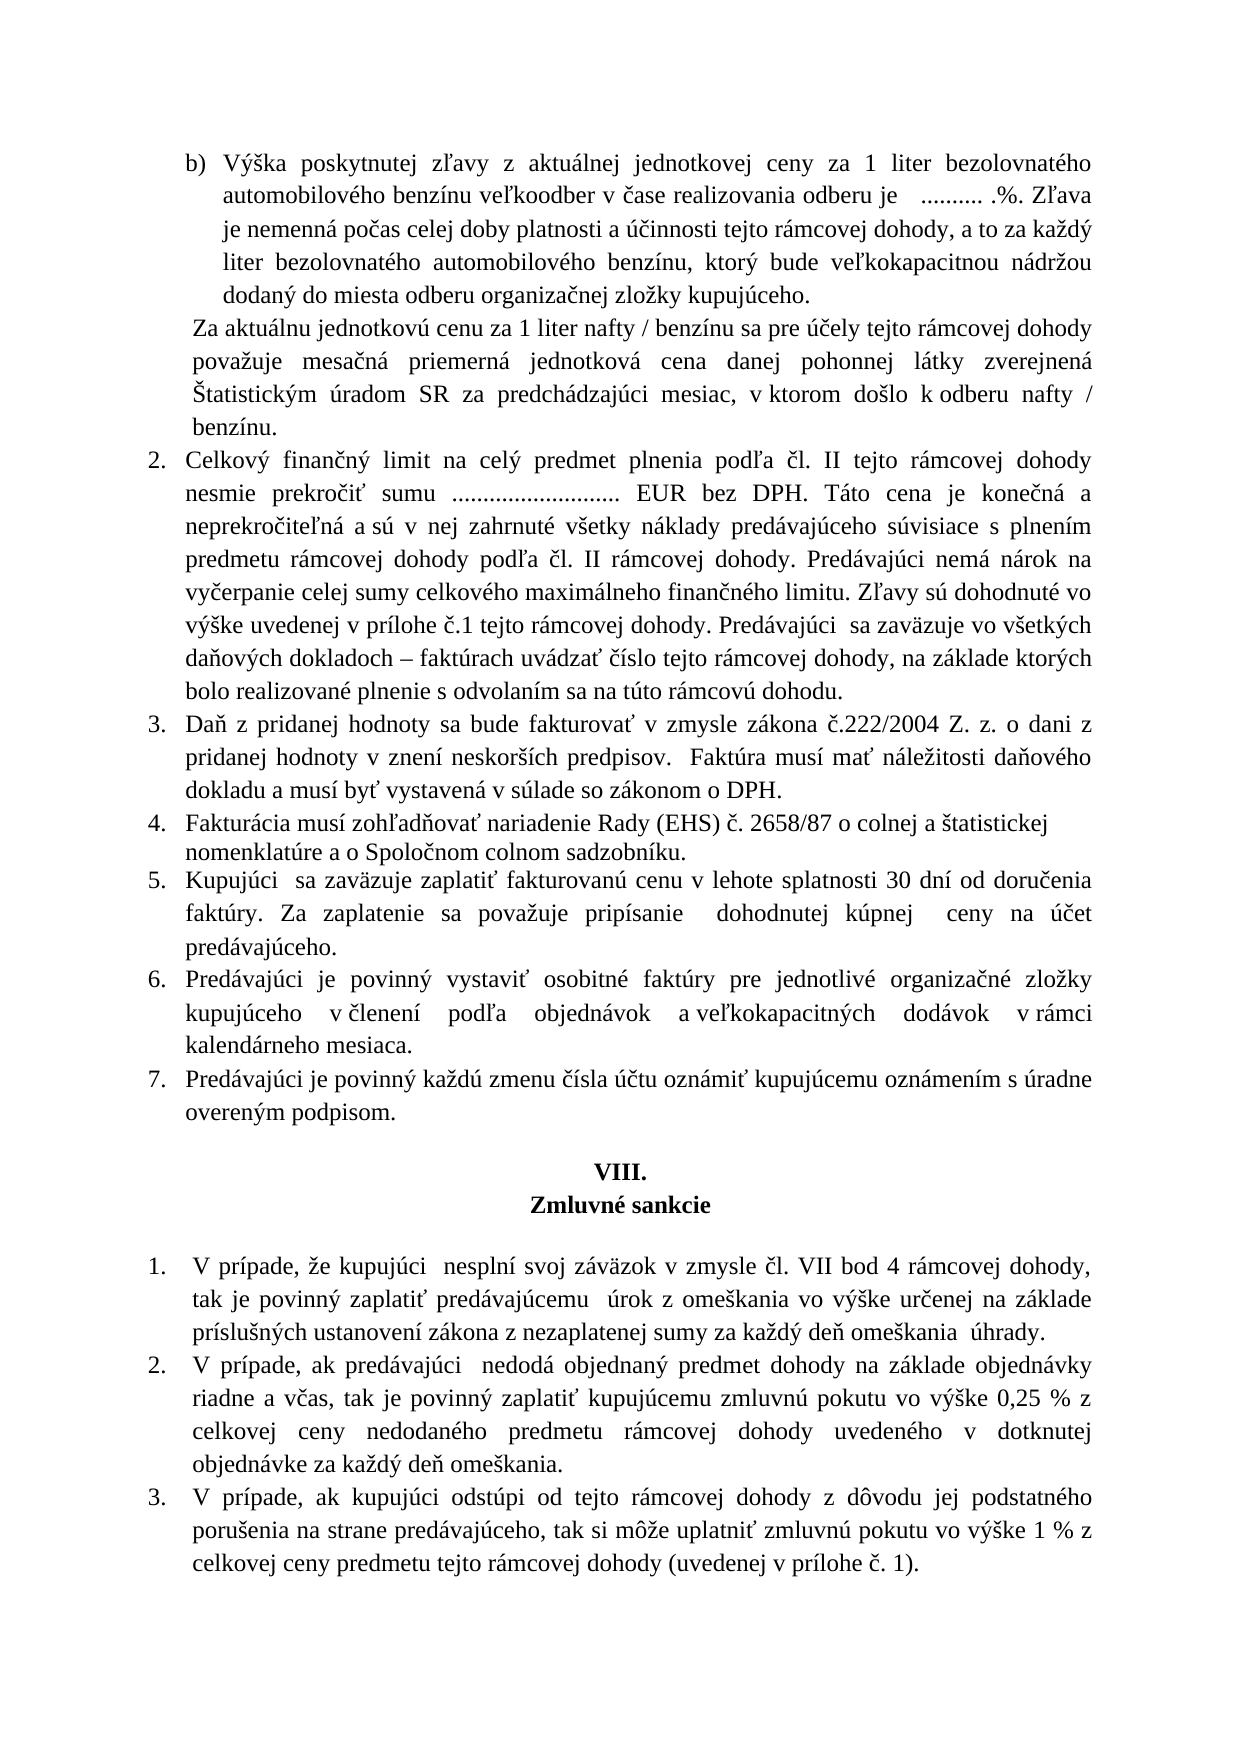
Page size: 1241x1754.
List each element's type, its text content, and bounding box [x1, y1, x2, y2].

list Fakturácia musí zohľadňovať nariadenie Rady (EHS) č. 2658/87 o colnej a štatistickej nomenklatúre a o Spoločnom colnom sadzobníku. [148, 808, 1093, 866]
list V prípade, že kupujúci nesplní svoj záväzok v zmysle čl. VII bod 4 rámcovej dohody, tak je povinný zaplatiť predávajúcemu úrok z omeškania vo výške určenej na základe príslušných ustanovení zákona z nezaplatenej sumy za každý deň omeškania úhrady. [148, 1251, 1093, 1346]
list V prípade, ak kupujúci odstúpi od tejto rámcovej dohody z dôvodu jej podstatného porušenia na strane predávajúceho, tak si môže uplatniť zmluvnú pokutu vo výške 1 % z celkovej ceny predmetu tejto rámcovej dohody (uvedenej v prílohe č. 1). [148, 1482, 1093, 1577]
list Predávajúci je povinný vystaviť osobitné faktúry pre jednotlivé organizačné zložky kupujúceho v členení podľa objednávok a veľkokapacitných dodávok v rámci kalendárneho mesiaca. [148, 964, 1093, 1059]
list Predávajúci je povinný každú zmenu čísla účtu oznámiť kupujúcemu oznámením s úradne overeným podpisom. [148, 1064, 1093, 1125]
text VIII. [148, 1157, 1093, 1186]
list V prípade, ak predávajúci nedodá objednaný predmet dohody na základe objednávky riadne a včas, tak je povinný zaplatiť kupujúcemu zmluvnú pokutu vo výške 0,25 % z celkovej ceny nedodaného predmetu rámcovej dohody uvedeného v dotknutej objednávke za každý deň omeškania. [148, 1350, 1093, 1478]
list Celkový finančný limit na celý predmet plnenia podľa čl. II tejto rámcovej dohody nesmie prekročiť sumu ........................... EUR bez DPH. Táto cena je konečná a neprekročiteľná a sú v nej zahrnuté všetky náklady predávajúceho súvisiace s plnením predmetu rámcovej dohody podľa čl. II rámcovej dohody. Predávajúci nemá nárok na vyčerpanie celej sumy celkového maximálneho finančného limitu. Zľavy sú dohodnuté vo výške uvedenej v prílohe č.1 tejto rámcovej dohody. Predávajúci sa zaväzuje vo všetkých daňových dokladoch – faktúrach uvádzať číslo tejto rámcovej dohody, na základe ktorých bolo realizované plnenie s odvolaním sa na túto rámcovú dohodu. [148, 445, 1093, 705]
text Za aktuálnu jednotkovú cenu za 1 liter nafty / benzínu sa pre účely tejto rámcovej dohody považuje mesačná priemerná jednotková cena danej pohonnej látky zverejnená Štatistickým úradom SR za predchádzajúci mesiac, v ktorom došlo k odberu nafty / benzínu. [192, 313, 1093, 441]
list Daň z pridanej hodnoty sa bude fakturovať v zmysle zákona č.222/2004 Z. z. o dani z pridanej hodnoty v znení neskorších predpisov. Faktúra musí mať náležitosti daňového dokladu a musí byť vystavená v súlade so zákonom o DPH. [148, 709, 1093, 804]
list Kupujúci sa zaväzuje zaplatiť fakturovanú cenu v lehote splatnosti 30 dní od doručenia faktúry. Za zaplatenie sa považuje pripísanie dohodnutej kúpnej ceny na účet predávajúceho. [148, 866, 1093, 960]
text Zmluvné sankcie [148, 1190, 1093, 1219]
list Výška poskytnutej zľavy z aktuálnej jednotkovej ceny za 1 liter bezolovnatého automobilového benzínu veľkoodber v čase realizovania odberu je .......... .%. Zľava je nemenná počas celej doby platnosti a účinnosti tejto rámcovej dohody, a to za každý liter bezolovnatého automobilového benzínu, ktorý bude veľkokapacitnou nádržou dodaný do miesta odberu organizačnej zložky kupujúceho. [185, 148, 1093, 308]
